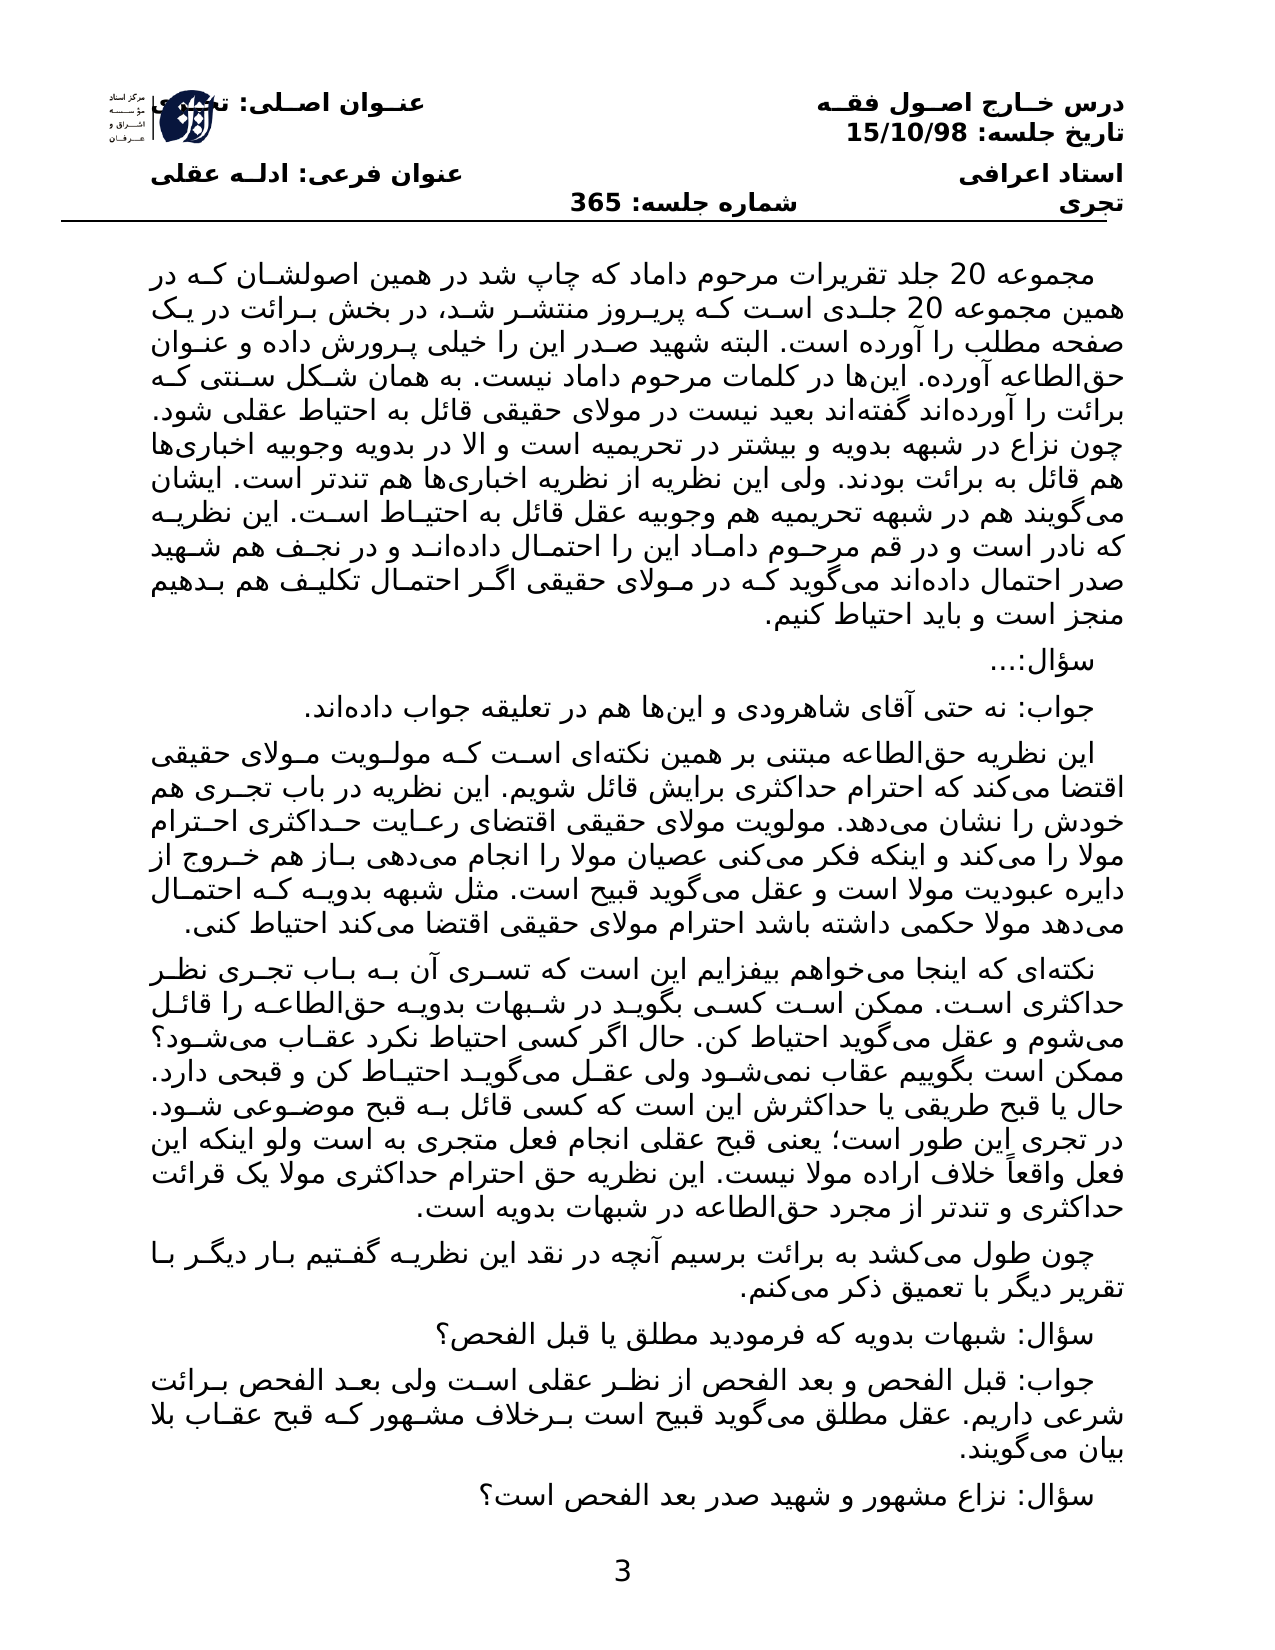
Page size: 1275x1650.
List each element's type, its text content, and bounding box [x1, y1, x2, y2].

picture [102, 86, 215, 146]
text جواب: قبل الفحص و بعد الفحص از نظر عقلی است ولی بعد الفحص برائت شرعی داریم. عقل مطلق می‌گوید قبیح است برخلاف مشهور که قبح عقاب بلا بیان می‌گویند. [150, 1364, 1125, 1466]
text سؤال:... [150, 643, 1125, 677]
text مجموعه 20 جلد تقریرات مرحوم داماد که چاپ شد در همین اصولشان که در همین مجموعه 20 جلدی است که پریروز منتشر شد، در بخش برائت در یک صفحه مطلب را آورده است. البته شهید صدر این را خیلی پرورش داده و عنوان حق‌الطاعه آورده. این‌ها در کلمات مرحوم داماد نیست. به همان شکل سنتی که برائت را آورده‌اند گفته‌اند بعید نیست در مولای حقیقی قائل به احتیاط عقلی شود. چون نزاع در شبهه بدویه و بیشتر در تحریمیه است و الا در بدویه وجوبیه اخباری‌ها هم قائل به برائت بودند. ولی این نظریه از نظریه اخباری‌ها هم تندتر است. ایشان می‌گویند هم در شبهه تحریمیه هم وجوبیه عقل قائل به احتیاط است. این نظریه که نادر است و در قم مرحوم داماد این را احتمال داده‌اند و در نجف هم شهید صدر احتمال داده‌اند می‌گوید که در مولای حقیقی اگر احتمال تکلیف هم بدهیم منجز است و باید احتیاط کنیم. [150, 257, 1125, 631]
text جواب: نه حتی آقای شاهرودی و این‌ها هم در تعلیقه جواب داده‌اند. [150, 690, 1125, 724]
text نکته‌ای که اینجا می‌خواهم بیفزایم این است که تسری آن به باب تجری نظر حداکثری است. ممکن است کسی بگوید در شبهات بدویه حق‌الطاعه را قائل می‌شوم و عقل می‌گوید احتیاط کن. حال اگر کسی احتیاط نکرد عقاب می‌شود؟ ممکن است بگوییم عقاب نمی‌شود ولی عقل می‌گوید احتیاط کن و قبحی دارد. حال یا قبح طریقی یا حداکثرش این است که کسی قائل به قبح موضوعی شود. در تجری این طور است؛ یعنی قبح عقلی انجام فعل متجری به است ولو اینکه این فعل واقعاً خلاف اراده مولا نیست. این نظریه حق احترام حداکثری مولا یک قرائت حداکثری و تندتر از مجرد حق‌الطاعه در شبهات بدویه است. [150, 953, 1125, 1224]
text سؤال: شبهات بدویه که فرمودید مطلق یا قبل الفحص؟ [150, 1317, 1125, 1351]
text چون طول می‌کشد به برائت برسیم آنچه در نقد این نظریه گفتیم بار دیگر با تقریر دیگر با تعمیق ذکر می‌کنم. [150, 1237, 1125, 1305]
text این نظریه حق‌الطاعه مبتنی بر همین نکته‌ای است که مولویت مولای حقیقی اقتضا می‌کند که احترام حداکثری برایش قائل شویم. این نظریه در باب تجری هم خودش را نشان می‌دهد. مولویت مولای حقیقی اقتضای رعایت حداکثری احترام مولا را می‌کند و اینکه فکر می‌کنی عصیان مولا را انجام می‌دهی باز هم خروج از دایره عبودیت مولا است و عقل می‌گوید قبیح است. مثل شبهه بدویه که احتمال می‌دهد مولا حکمی داشته باشد احترام مولای حقیقی اقتضا می‌کند احتیاط کنی. [150, 736, 1125, 940]
text سؤال: نزاع مشهور و شهید صدر بعد الفحص است؟ [150, 1478, 1125, 1512]
